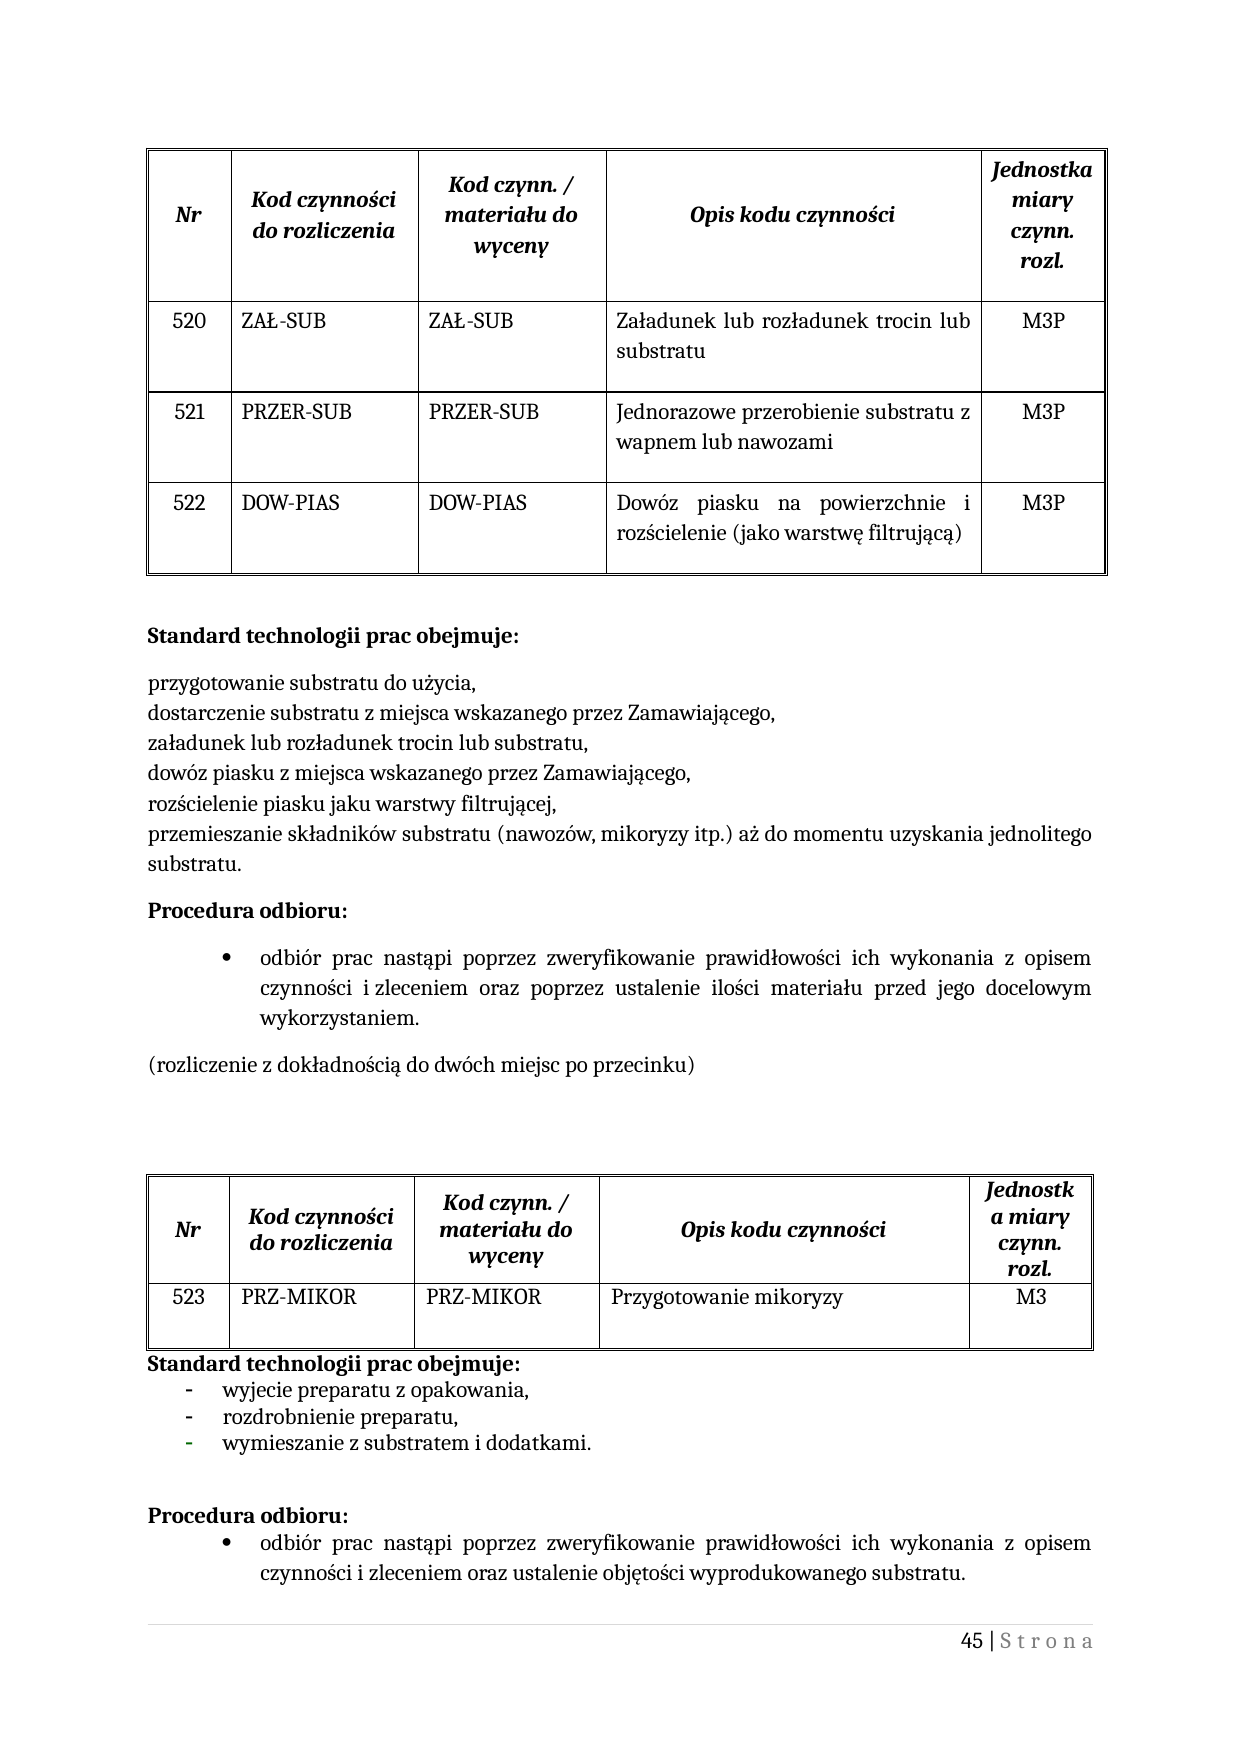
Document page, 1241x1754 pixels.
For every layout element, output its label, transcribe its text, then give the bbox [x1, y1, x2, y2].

list odbiór prac nastąpi poprzez zweryfikowanie prawidłowości ich wykonania z opisem czynności i zleceniem oraz poprzez ustalenie ilości materiału przed jego docelowym wykorzystaniem. [223, 944, 1093, 1031]
text Procedura odbioru: [148, 1503, 1093, 1529]
table_header Opis kodu czynności [600, 1177, 969, 1282]
table_header Nr [149, 151, 231, 301]
table_header Nr [149, 1177, 229, 1282]
text Procedura odbioru: [148, 898, 1093, 924]
list załadunek lub rozładunek trocin lub substratu, [148, 730, 1093, 756]
text Standard technologii prac obejmuje: [148, 1351, 1093, 1377]
table_header Kod czynności do rozliczenia [232, 151, 418, 301]
list rozdrobnienie preparatu, [185, 1403, 1093, 1430]
table_cell Dowóz piasku na powierzchnie i rozścielenie (jako warstwę filtrującą) [607, 483, 981, 573]
table_cell Jednorazowe przerobienie substratu z wapnem lub nawozami [607, 393, 981, 482]
table_cell 521 [149, 393, 231, 482]
table_cell 520 [149, 302, 231, 391]
list przemieszanie składników substratu (nawozów, mikoryzy itp.) aż do momentu uzyskania jednolitego substratu. [148, 821, 1093, 877]
list dowóz piasku z miejsca wskazanego przez Zamawiającego, [148, 760, 1093, 786]
table_cell 522 [149, 483, 231, 573]
table_header Opis kodu czynności [607, 151, 981, 301]
table_cell PRZ-MIKOR [415, 1284, 599, 1348]
table_cell M3 [970, 1284, 1091, 1348]
list odbiór prac nastąpi poprzez zweryfikowanie prawidłowości ich wykonania z opisem czynności i zleceniem oraz ustalenie objętości wyprodukowanego substratu. [223, 1529, 1093, 1586]
list wymieszanie z substratem i dodatkami. [185, 1430, 1093, 1456]
table_header Kod czynn. / materiału do wyceny [419, 151, 606, 301]
table_cell Przygotowanie mikoryzy [600, 1284, 969, 1348]
table_cell PRZER-SUB [419, 393, 606, 482]
table_header Jednostka miary czynn. rozl. [970, 1177, 1091, 1282]
table_cell 523 [149, 1284, 229, 1348]
table_cell PRZ-MIKOR [230, 1284, 414, 1348]
table_cell DOW-PIAS [232, 483, 418, 573]
list dostarczenie substratu z miejsca wskazanego przez Zamawiającego, [148, 700, 1093, 726]
table_cell ZAŁ-SUB [419, 302, 606, 391]
table_cell M3P [982, 483, 1104, 573]
table_cell DOW-PIAS [419, 483, 606, 573]
list rozścielenie piasku jaku warstwy filtrującej, [148, 790, 1093, 817]
table_header Kod czynności do rozliczenia [230, 1177, 414, 1282]
list przygotowanie substratu do użycia, [148, 669, 1093, 696]
table_header Kod czynn. / materiału do wyceny [415, 1177, 599, 1282]
text Standard technologii prac obejmuje: [148, 623, 1093, 649]
table_header Jednostka miary czynn. rozl. [982, 151, 1104, 301]
table_cell M3P [982, 302, 1104, 391]
table_cell PRZER-SUB [232, 393, 418, 482]
table_cell M3P [982, 393, 1104, 482]
table_cell Załadunek lub rozładunek trocin lub substratu [607, 302, 981, 391]
table_cell ZAŁ-SUB [232, 302, 418, 391]
list wyjecie preparatu z opakowania, [185, 1377, 1093, 1403]
text (rozliczenie z dokładnością do dwóch miejsc po przecinku) [148, 1052, 1093, 1078]
